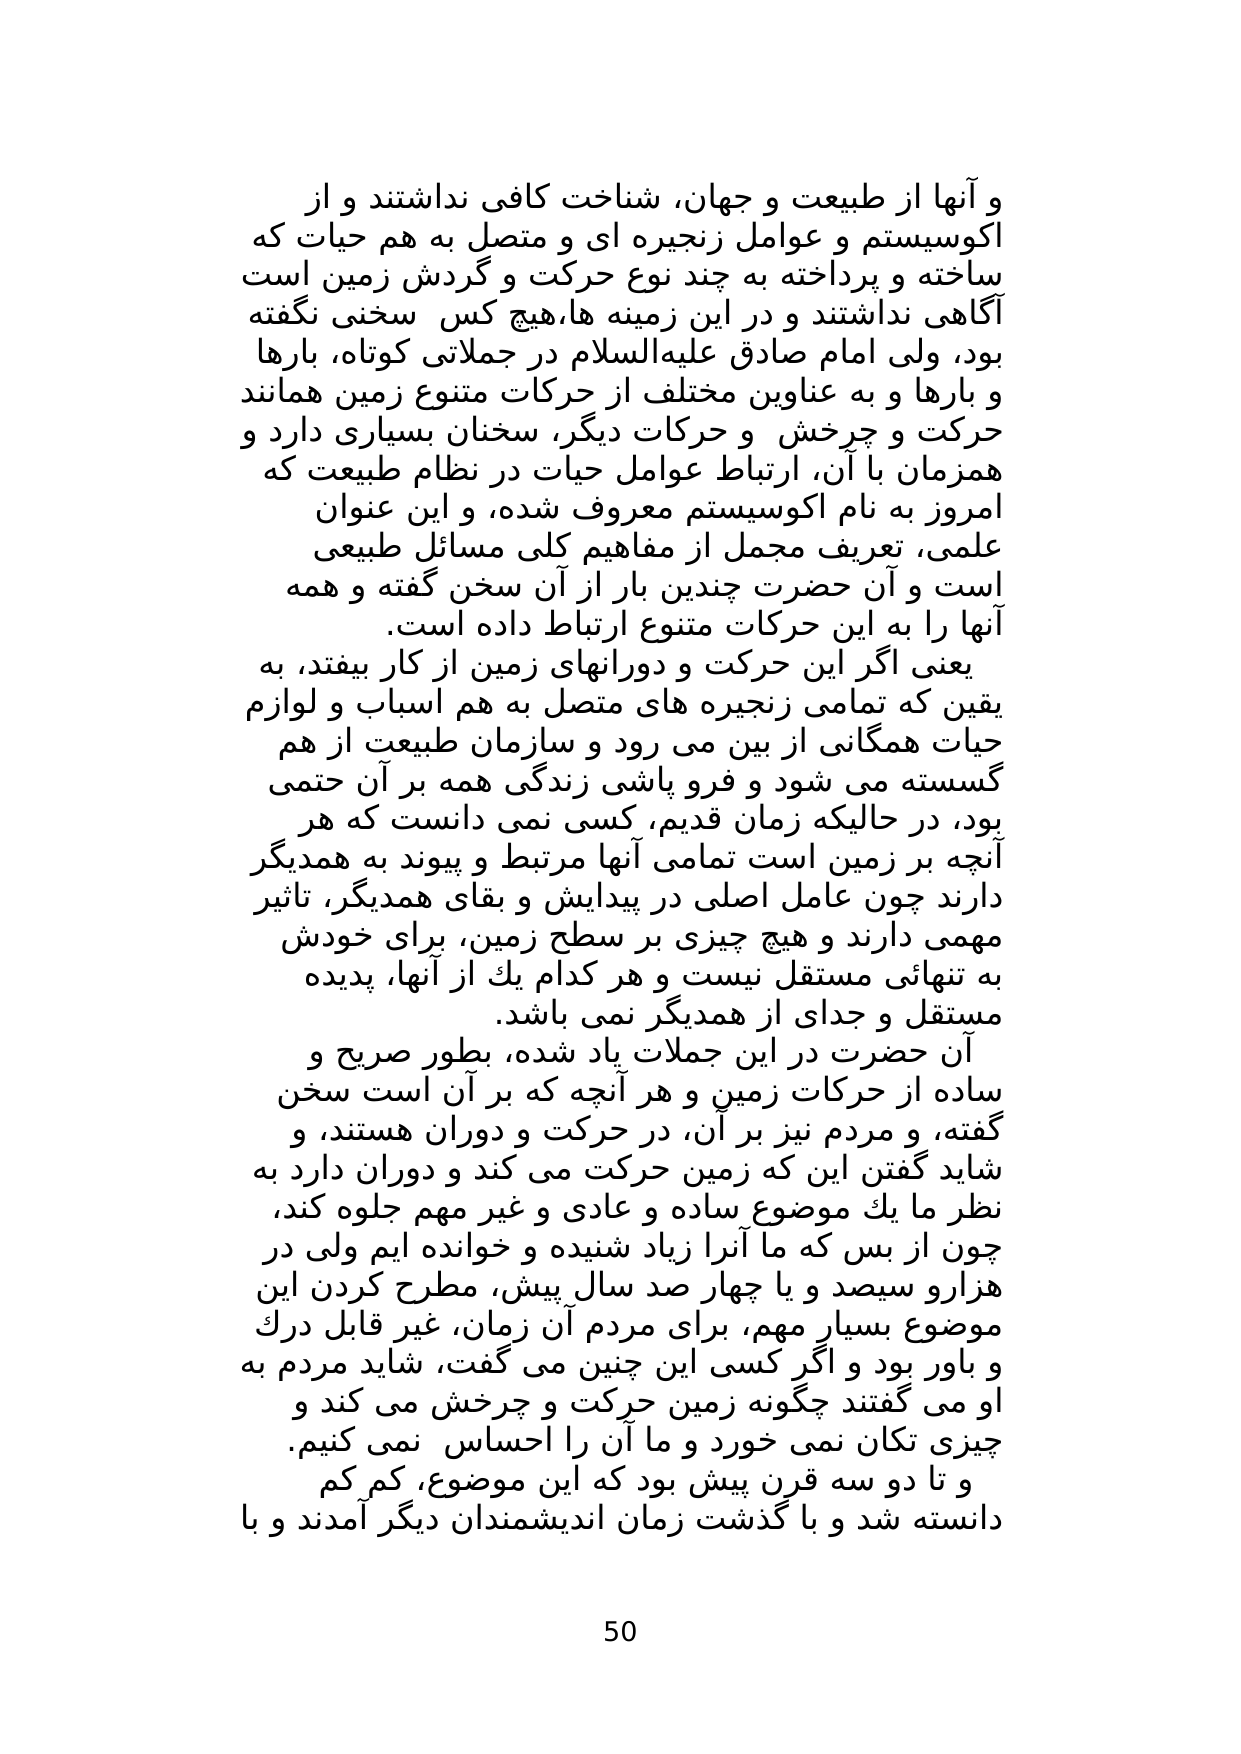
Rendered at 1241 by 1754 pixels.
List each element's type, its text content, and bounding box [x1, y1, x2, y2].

text آن حضرت در اين جملات ياد شده، بطور صريح و ساده از حركات زمين و هر آنچه كه بر آن است سخن گفته، و مردم نيز بر آن، در حركت و دوران هستند، و شايد گفتن اين كه زمين حركت مى كند و دوران دارد به نظر ما يك موضوع ساده و عادى و غير مهم جلوه كند، چون از بس كه ما آنرا زياد شنيده و خوانده ايم ولى در هزارو سيصد و يا چهار صد سال پيش، مطرح كردن اين موضوع بسيار مهم، براى مردم آن زمان، غير قابل درك و باور بود و اگر كسى اين چنين مى گفت، شايد مردم به او مى گفتند چگونه زمين حركت و چرخش مى كند و چيزى تكان نمى خورد و ما آن را احساس ‍ نمى كنيم. [236, 1032, 1004, 1459]
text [236, 1459, 1004, 1537]
text يعنى اگر اين حركت و دورانهاى زمين از كار بيفتد، به يقين كه تمامى زنجيره هاى متصل به هم اسباب و لوازم حيات همگانى از بين مى رود و سازمان طبيعت از هم گسسته مى شود و فرو پاشى زندگى همه بر آن حتمى بود، در حاليكه زمان قديم، كسى نمى دانست كه هر آنچه بر زمين است تمامى آنها مرتبط و پيوند به همديگر دارند چون عامل اصلى در پيدايش و بقاى همديگر، تاثير مهمى دارند و هيچ چيزى بر سطح زمين، براى خودش ‍ به تنهائى مستقل نيست و هر كدام يك از آنها، پديده مستقل و جداى از همديگر نمى باشد. [236, 643, 1004, 1032]
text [236, 177, 1004, 643]
